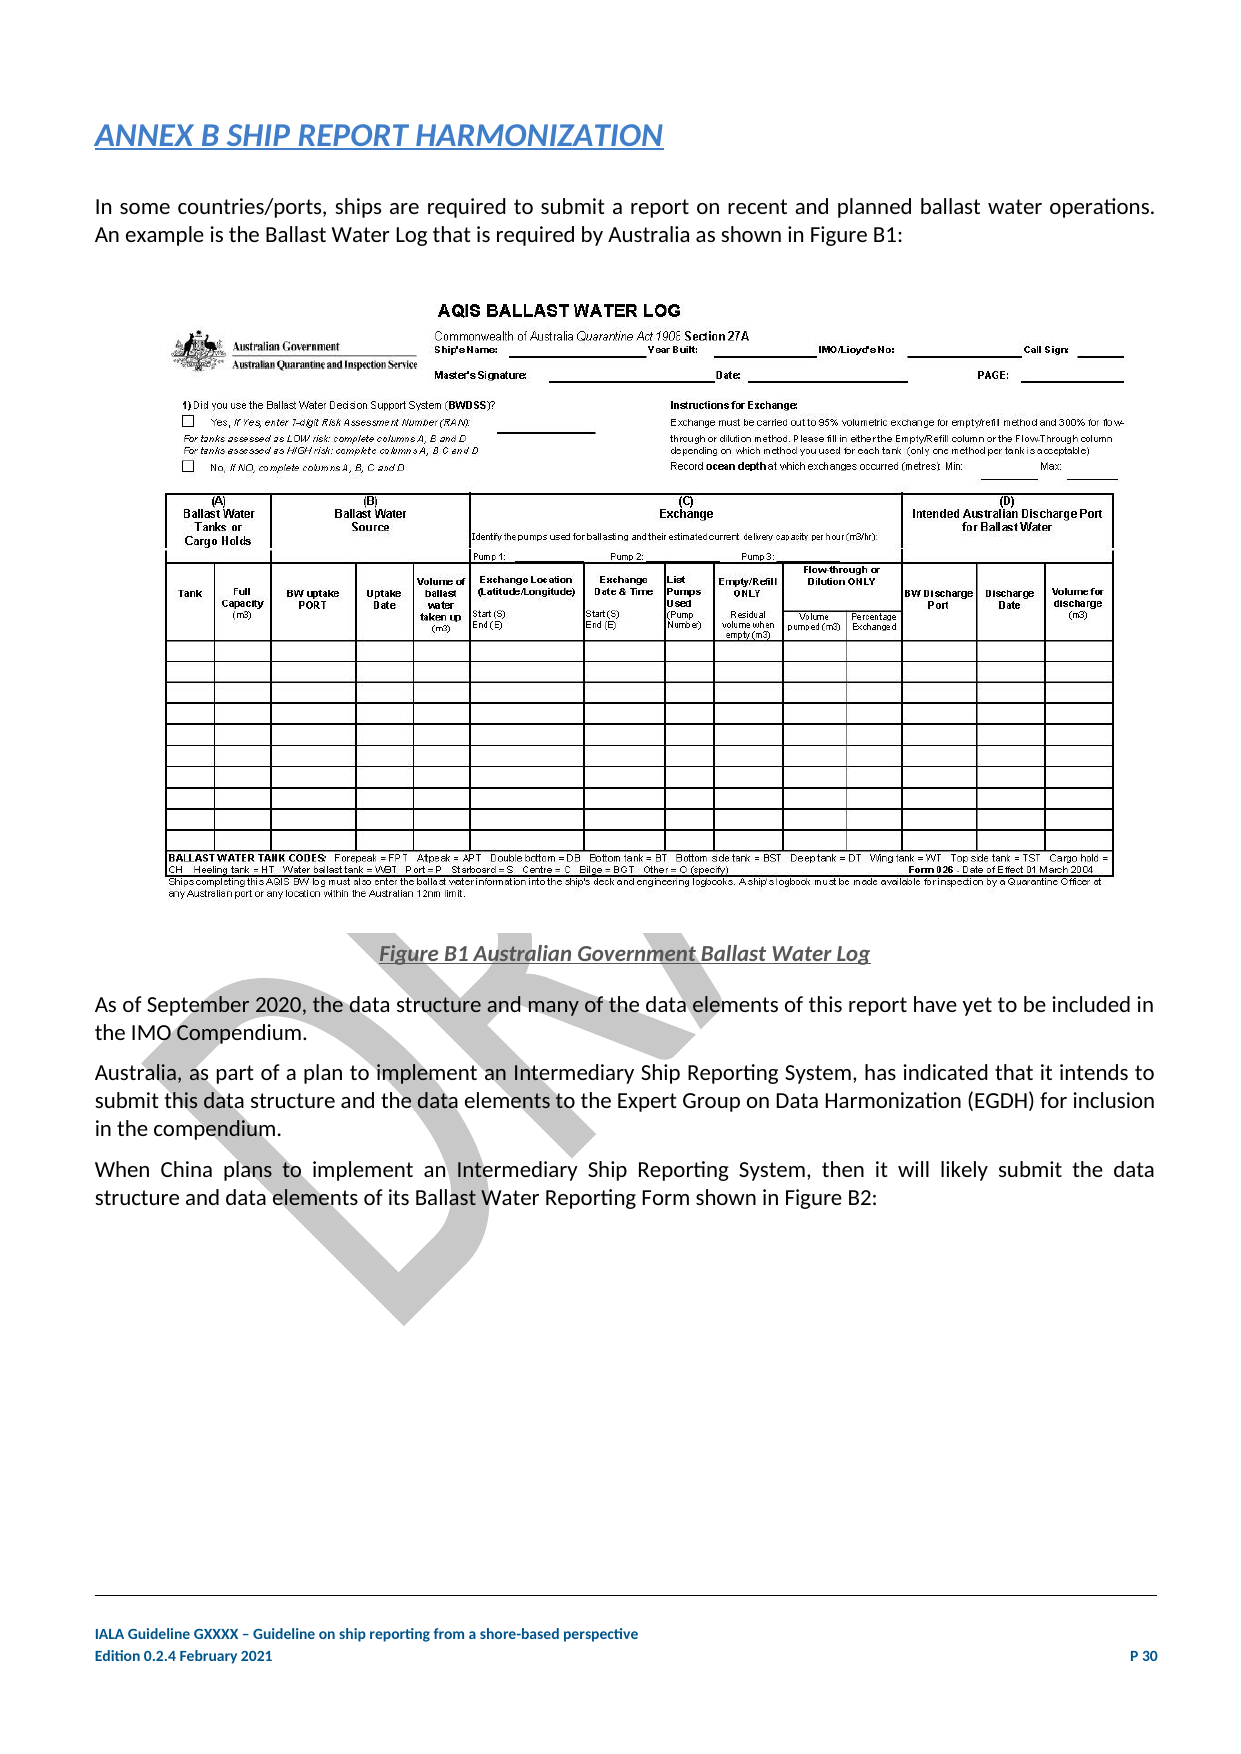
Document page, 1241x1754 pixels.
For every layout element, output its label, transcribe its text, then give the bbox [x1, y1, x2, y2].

text Figure B1 Australian Government Ballast Water Log [94, 939, 1157, 967]
picture [94, 260, 1158, 933]
text Australia, as part of a plan to implement an Intermediary Ship Reporting System, has indicated that it intends to submit this data structure and the data elements to the Expert Group on Data Harmonization (EGDH) for inclusion in the compendium. [94, 1058, 1157, 1142]
list Annex B SHIP REPORT HARMONIZATION [94, 113, 1157, 154]
text In some countries/ports, ships are required to submit a report on recent and planned ballast water operations. An example is the Ballast Water Log that is required by Australia as shown in Figure B1: [94, 192, 1157, 248]
text When China plans to implement an Intermediary Ship Reporting System, then it will likely submit the data structure and data elements of its Ballast Water Reporting Form shown in Figure B2: [94, 1155, 1157, 1211]
text As of September 2020, the data structure and many of the data elements of this report have yet to be included in the IMO Compendium. [94, 990, 1157, 1046]
